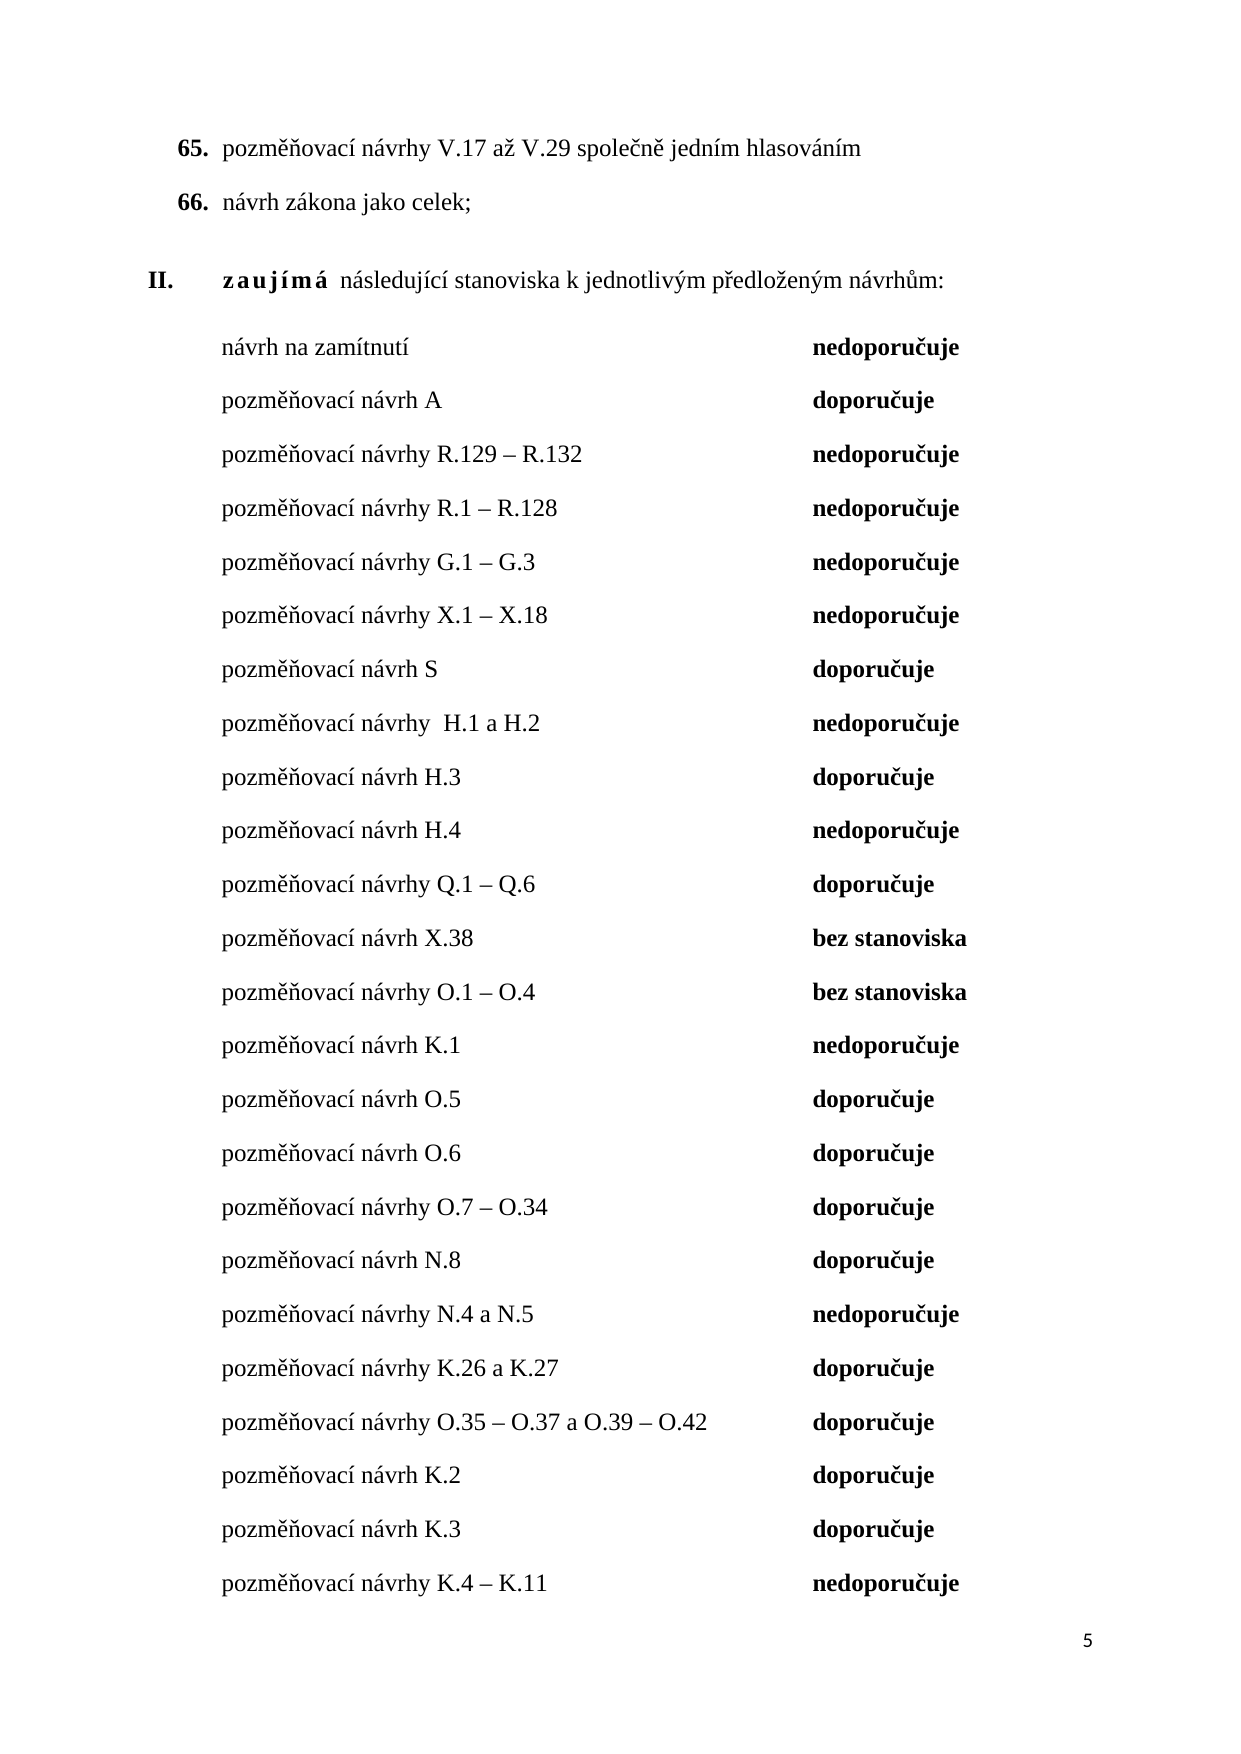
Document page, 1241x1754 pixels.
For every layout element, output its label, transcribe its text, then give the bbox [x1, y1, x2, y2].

text pozměňovací návrh K.1 nedoporučuje [221, 1030, 1093, 1059]
text pozměňovací návrhy O.35 – O.37 a O.39 – O.42 doporučuje [221, 1407, 1093, 1435]
text pozměňovací návrhy N.4 a N.5 nedoporučuje [221, 1299, 1093, 1328]
text pozměňovací návrh O.6 doporučuje [221, 1138, 1093, 1167]
text pozměňovací návrh O.5 doporučuje [221, 1084, 1093, 1113]
text pozměňovací návrhy X.1 – X.18 nedoporučuje [221, 600, 1093, 629]
text pozměňovací návrh N.8 doporučuje [221, 1245, 1093, 1274]
text pozměňovací návrh H.3 doporučuje [221, 762, 1093, 790]
text pozměňovací návrh K.2 doporučuje [221, 1460, 1093, 1489]
text pozměňovací návrhy R.1 – R.128 nedoporučuje [221, 493, 1093, 522]
text pozměňovací návrhy O.7 – O.34 doporučuje [221, 1192, 1093, 1220]
text návrh na zamítnutí nedoporučuje [221, 332, 1093, 360]
text pozměňovací návrhy G.1 – G.3 nedoporučuje [221, 547, 1093, 575]
list pozměňovací návrhy V.17 až V.29 společně jedním hlasováním [177, 133, 1093, 162]
text pozměňovací návrhy Q.1 – Q.6 doporučuje [221, 869, 1093, 898]
list zaujímá následující stanoviska k jednotlivým předloženým návrhům: [148, 265, 1093, 294]
text pozměňovací návrh H.4 nedoporučuje [221, 815, 1093, 844]
text pozměňovací návrh A doporučuje [221, 385, 1093, 414]
text pozměňovací návrhy K.26 a K.27 doporučuje [221, 1353, 1093, 1382]
text pozměňovací návrh X.38 bez stanoviska [221, 923, 1093, 952]
text pozměňovací návrhy H.1 a H.2 nedoporučuje [221, 708, 1093, 737]
list návrh zákona jako celek; [177, 187, 1093, 215]
text pozměňovací návrh S doporučuje [221, 654, 1093, 683]
text pozměňovací návrhy R.129 – R.132 nedoporučuje [221, 439, 1093, 468]
text pozměňovací návrhy K.4 – K.11 nedoporučuje [221, 1568, 1093, 1597]
text pozměňovací návrh K.3 doporučuje [221, 1514, 1093, 1543]
text pozměňovací návrhy O.1 – O.4 bez stanoviska [221, 977, 1093, 1005]
